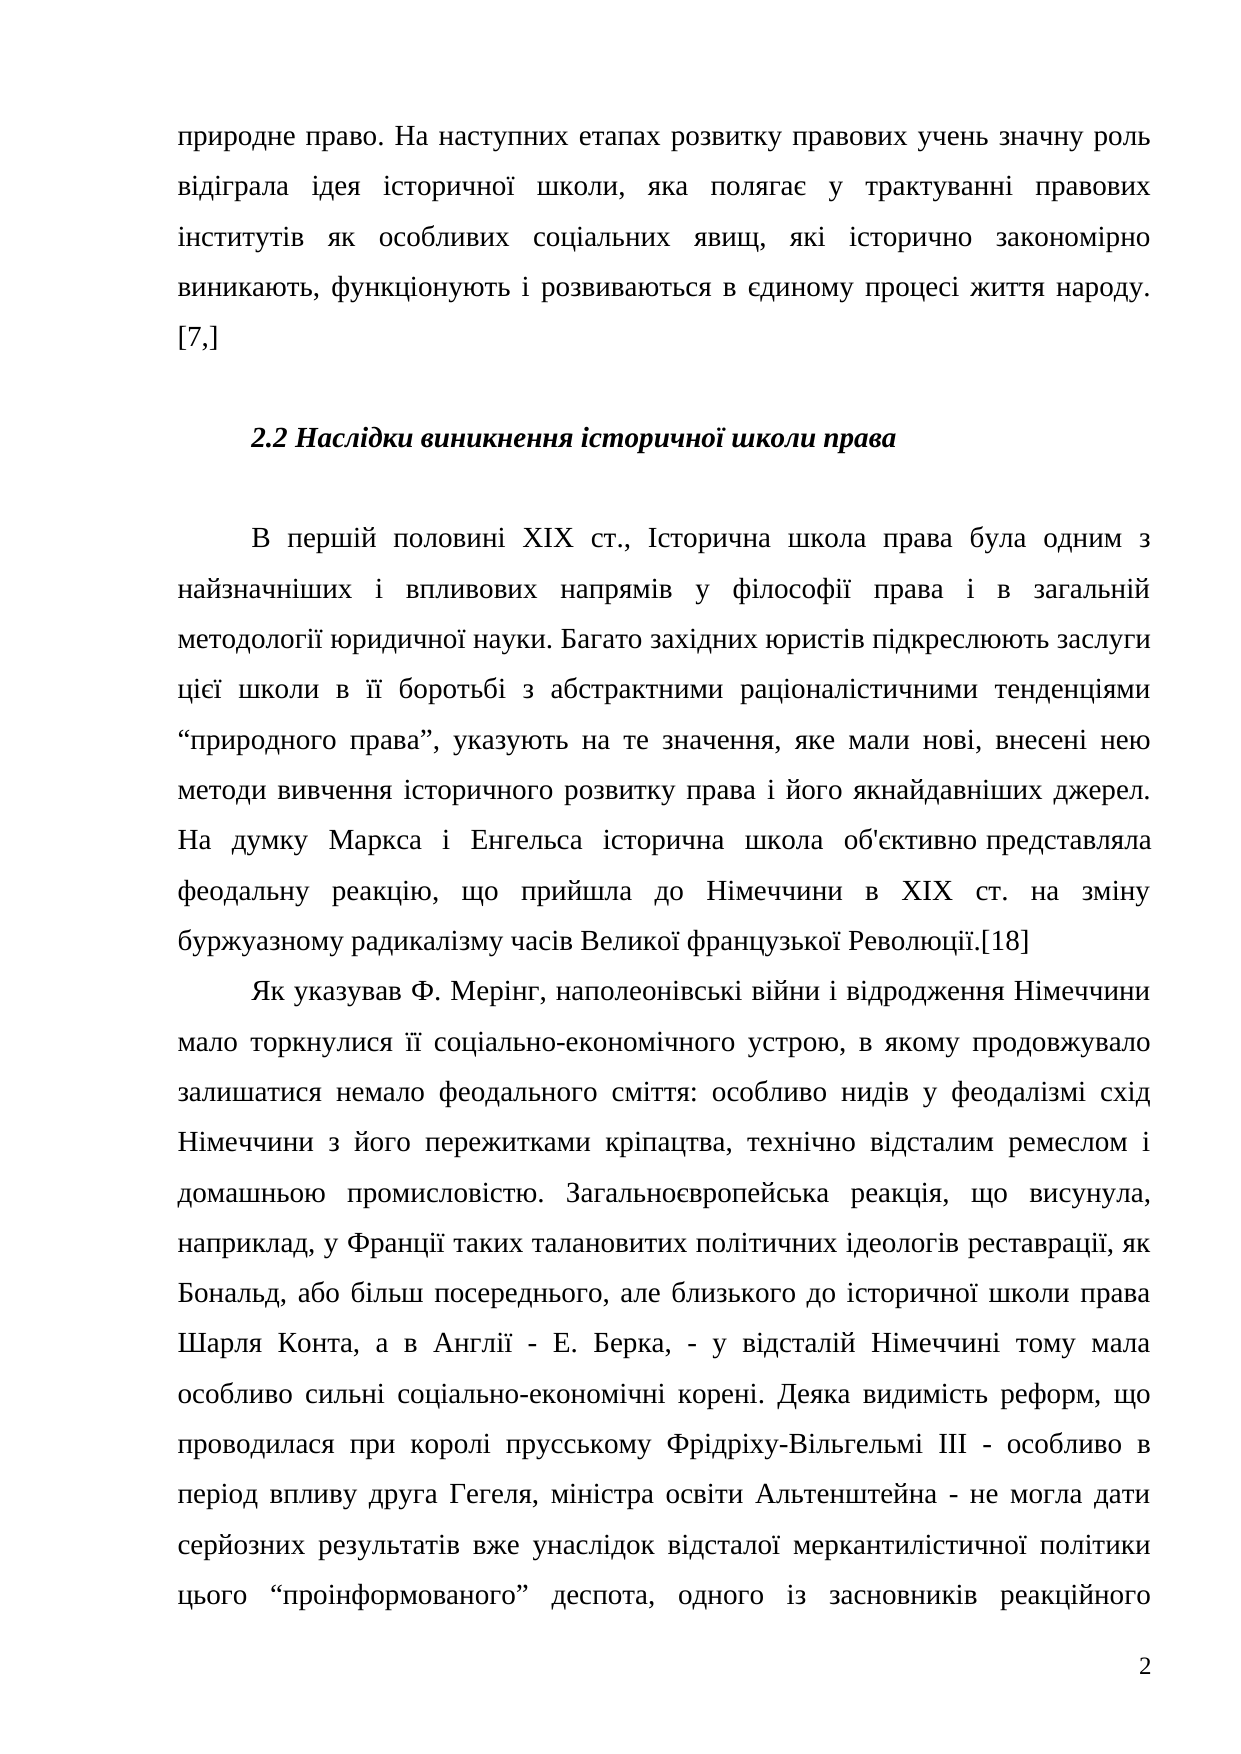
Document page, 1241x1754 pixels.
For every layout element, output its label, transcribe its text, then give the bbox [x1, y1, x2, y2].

text 2.2 Наслідки виникнення історичної школи права [177, 420, 1152, 453]
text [177, 973, 1152, 1611]
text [177, 118, 1152, 353]
text В першій половині XIX ст., Історична школа права була одним з найзначніших і впливових напрямів у філософії права і в загальній методології юридичної науки. Багато західних юристів підкреслюють заслуги цієї школи в її боротьбі з абстрактними раціоналістичними тенденціями “природного права”, указують на те значення, яке мали нові, внесені нею методи вивчення історичного розвитку права і його якнайдавніших джерел. На думку Маркса і Енгельса історична школа об'єктивно представляла феодальну реакцію, що прийшла до Німеччини в XIX ст. на зміну буржуазному радикалізму часів Великої французької Революції.[18] [177, 521, 1152, 957]
